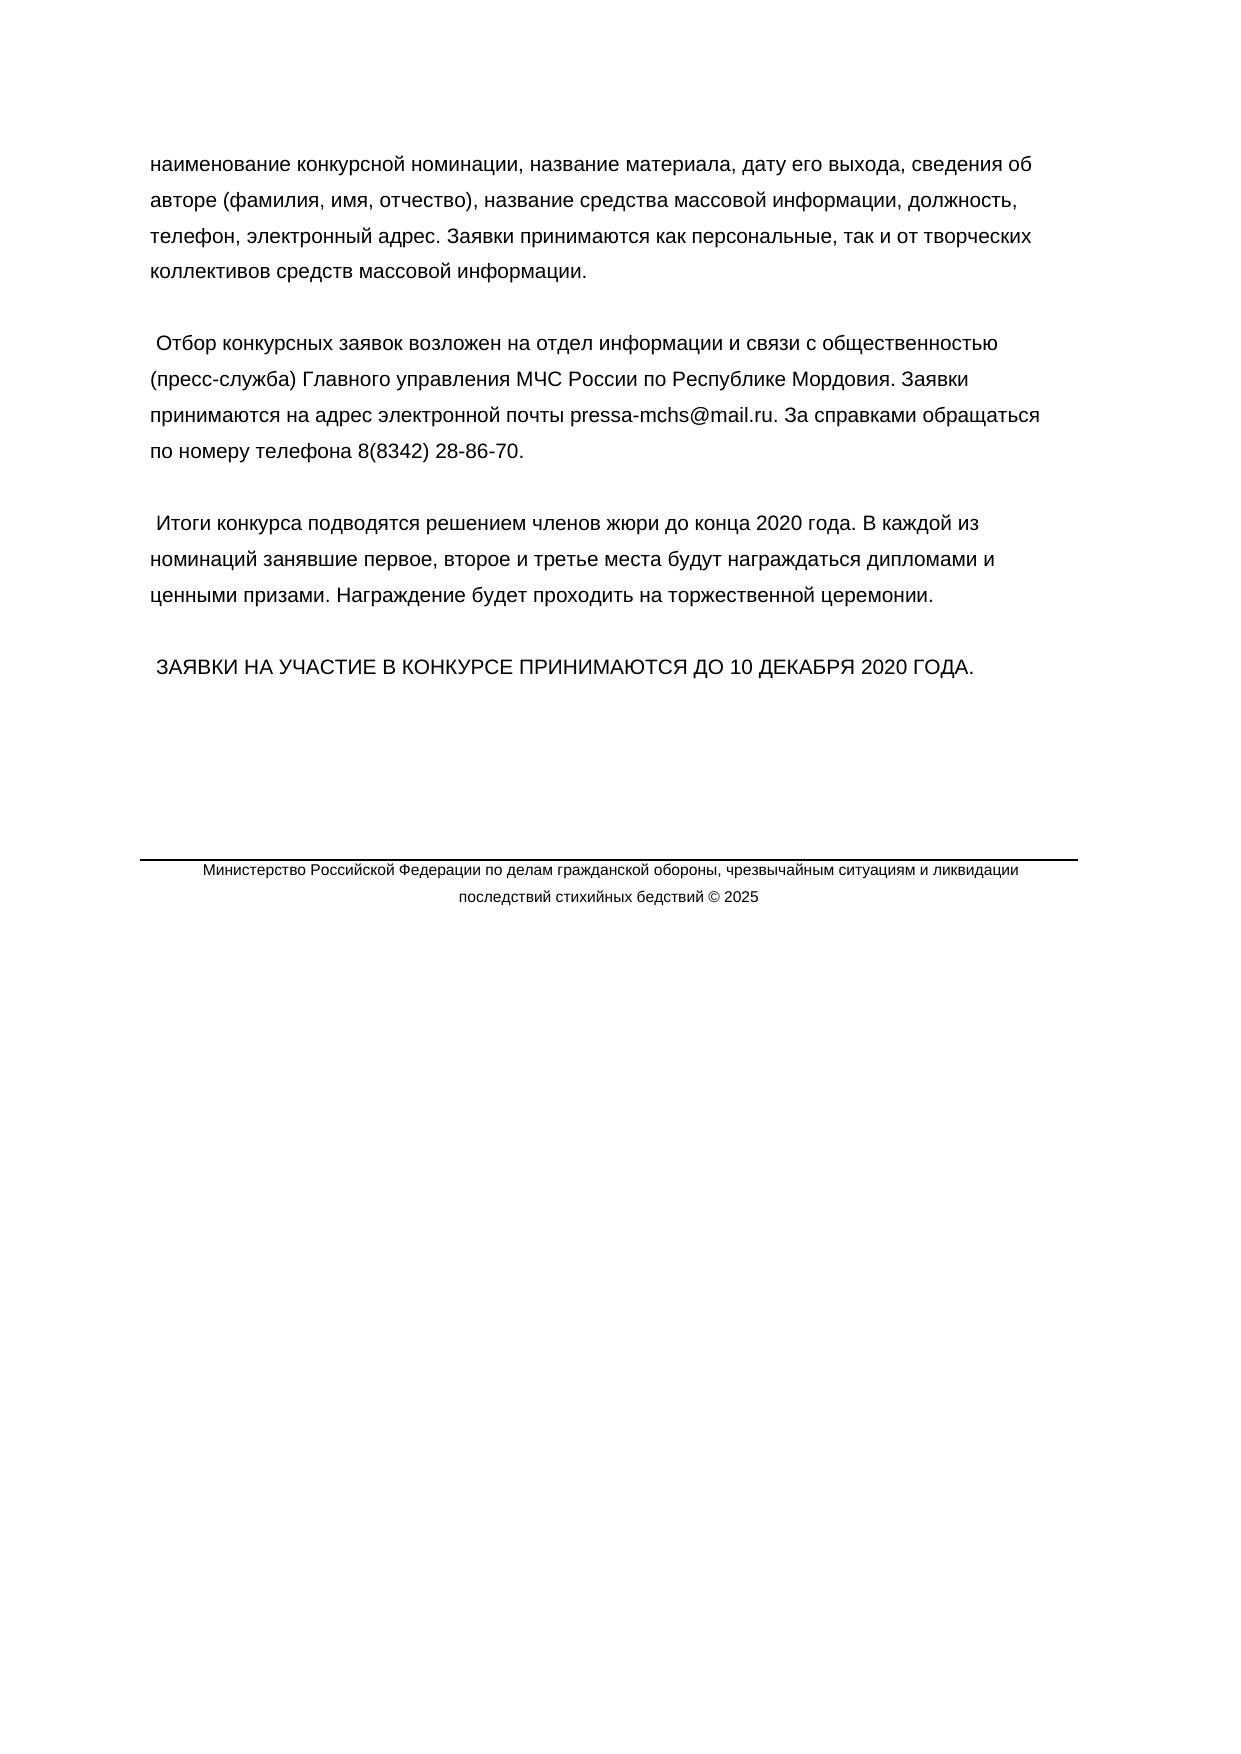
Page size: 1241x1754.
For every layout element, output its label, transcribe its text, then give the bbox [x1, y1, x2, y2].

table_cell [140, 150, 1078, 859]
table_cell Министерство Российской Федерации по делам гражданской обороны, чрезвычайным ситуациям и ликвидации последствий стихийных бедствий © 2025 [140, 861, 1078, 943]
